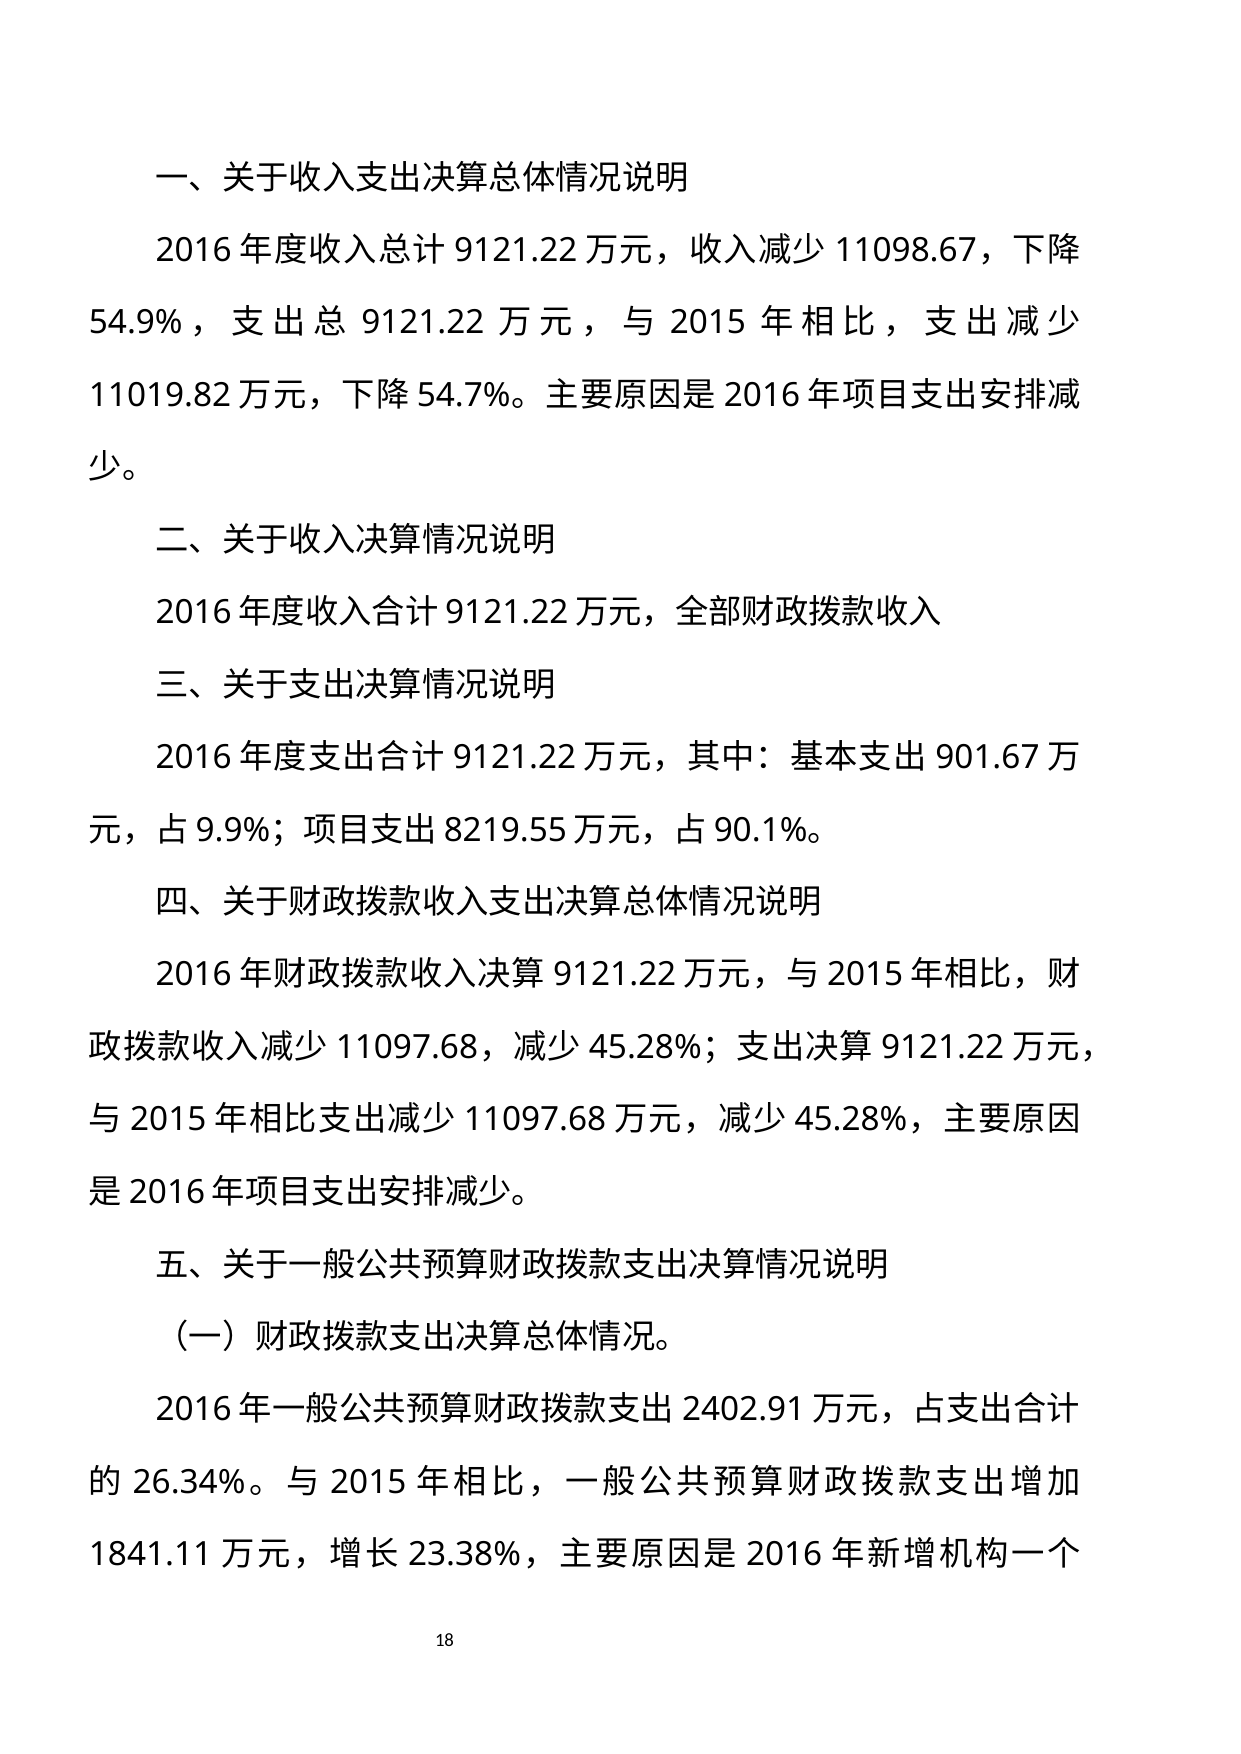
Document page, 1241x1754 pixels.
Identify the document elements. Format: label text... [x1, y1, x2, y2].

text 2016年度支出合计9121.22万元，其中：基本支出901.67万元，占9.9%；项目支出8219.55万元，占90.1%。 [89, 730, 1081, 851]
list 关于收入决算情况说明 [89, 513, 1081, 561]
list 关于收入支出决算总体情况说明 [89, 151, 1081, 199]
text 2016年财政拨款收入决算9121.22万元，与2015年相比，财政拨款收入减少11097.68，减少45.28%；支出决算9121.22万元，与2015年相比支出减少11097.68万元，减少45.28%，主要原因是2016年项目支出安排减少。 [89, 947, 1081, 1213]
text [89, 1382, 1081, 1575]
text 2016年度收入总计9121.22万元，收入减少11098.67，下降54.9%，支出总9121.22万元，与2015年相比，支出减少11019.82万元，下降54.7%。主要原因是2016年项目支出安排减少。 [89, 223, 1081, 488]
list 关于财政拨款收入支出决算总体情况说明 [89, 875, 1081, 923]
list 财政拨款支出决算总体情况。 [89, 1309, 1081, 1358]
text 2016年度收入合计9121.22万元，全部财政拨款收入 [89, 585, 1081, 633]
list 关于支出决算情况说明 [89, 657, 1081, 706]
list 关于一般公共预算财政拨款支出决算情况说明 [89, 1237, 1081, 1286]
